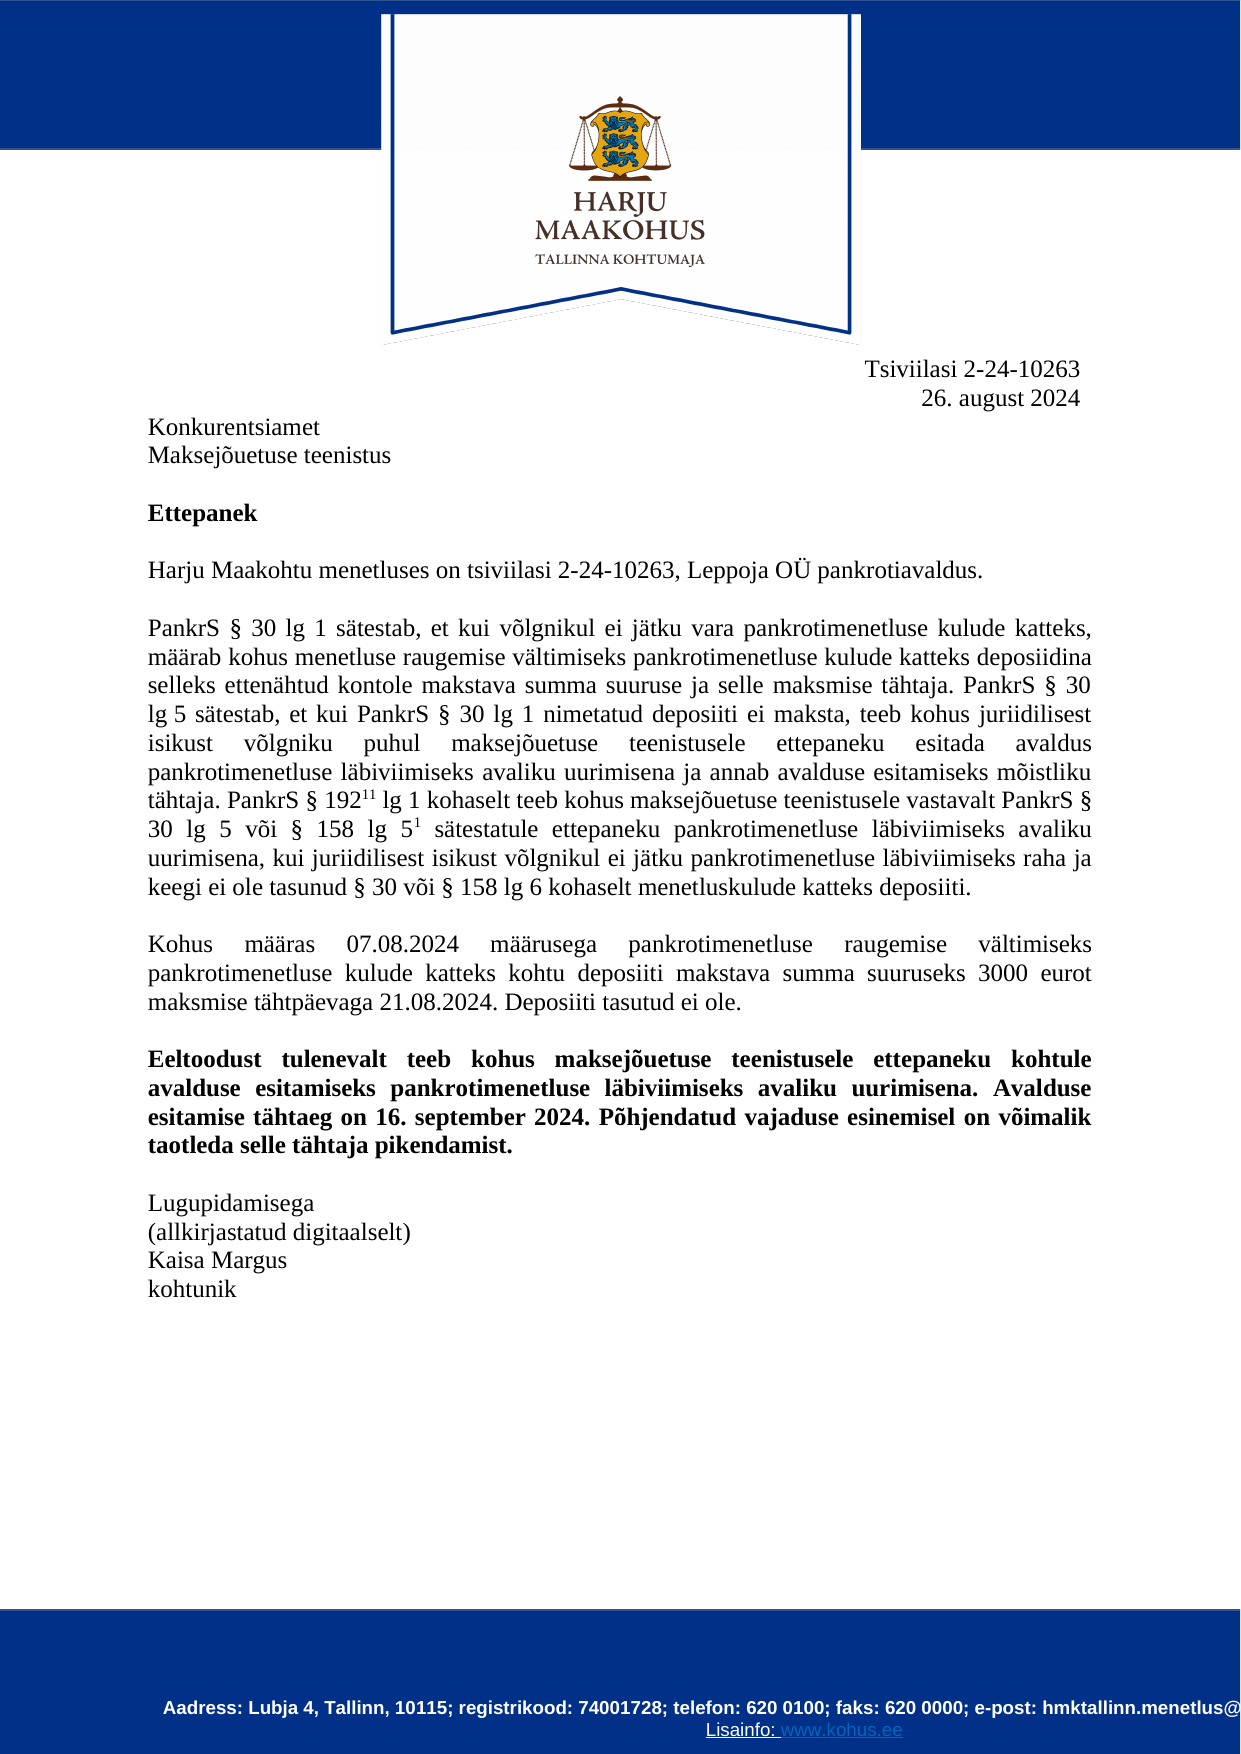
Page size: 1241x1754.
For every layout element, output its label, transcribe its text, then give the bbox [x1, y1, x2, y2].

text kohtunik [148, 1274, 1092, 1303]
text Harju Maakohtu menetluses on tsiviilasi 2-24-10263, Leppoja OÜ pankrotiavaldus. [148, 556, 1092, 584]
text Maksejõuetuse teenistus [148, 441, 1092, 469]
table_header Tsiviilasi 2-24-10263 26. august 2024 [758, 354, 1091, 412]
text Eeltoodust tulenevalt teeb kohus maksejõuetuse teenistusele ettepaneku kohtule avalduse esitamiseks pankrotimenetluse läbiviimiseks avaliku uurimisena. Avalduse esitamise tähtaeg on 16. september 2024. Põhjendatud vajaduse esinemisel on võimalik taotleda selle tähtaja pikendamist. [148, 1044, 1092, 1159]
text Konkurentsiamet [148, 412, 1092, 441]
text (allkirjastatud digitaalselt) [148, 1217, 1092, 1246]
picture [376, 0, 865, 361]
text Lugupidamisega [148, 1188, 1092, 1217]
text Kohus määras 07.08.2024 määrusega pankrotimenetluse raugemise vältimiseks pankrotimenetluse kulude katteks kohtu deposiiti makstava summa suuruseks 3000 eurot maksmise tähtpäevaga 21.08.2024. Deposiiti tasutud ei ole. [148, 929, 1092, 1016]
text Ettepanek [148, 498, 1092, 527]
text PankrS § 30 lg 1 sätestab, et kui võlgnikul ei jätku vara pankrotimenetluse kulude katteks, määrab kohus menetluse raugemise vältimiseks pankrotimenetluse kulude katteks deposiidina selleks ettenähtud kontole makstava summa suuruse ja selle maksmise tähtaja. PankrS § 30 lg 5 sätestab, et kui PankrS § 30 lg 1 nimetatud deposiiti ei maksta, teeb kohus juriidilisest isikust võlgniku puhul maksejõuetuse teenistusele ettepaneku esitada avaldus pankrotimenetluse läbiviimiseks avaliku uurimisena ja annab avalduse esitamiseks mõistliku tähtaja. PankrS § 19211 lg 1 kohaselt teeb kohus maksejõuetuse teenistusele vastavalt PankrS § 30 lg 5 või § 158 lg 51 sätestatule ettepaneku pankrotimenetluse läbiviimiseks avaliku uurimisena, kui juriidilisest isikust võlgnikul ei jätku pankrotimenetluse läbiviimiseks raha ja keegi ei ole tasunud § 30 või § 158 lg 6 kohaselt menetluskulude katteks deposiiti. [148, 613, 1092, 901]
text Kaisa Margus [148, 1246, 1092, 1274]
